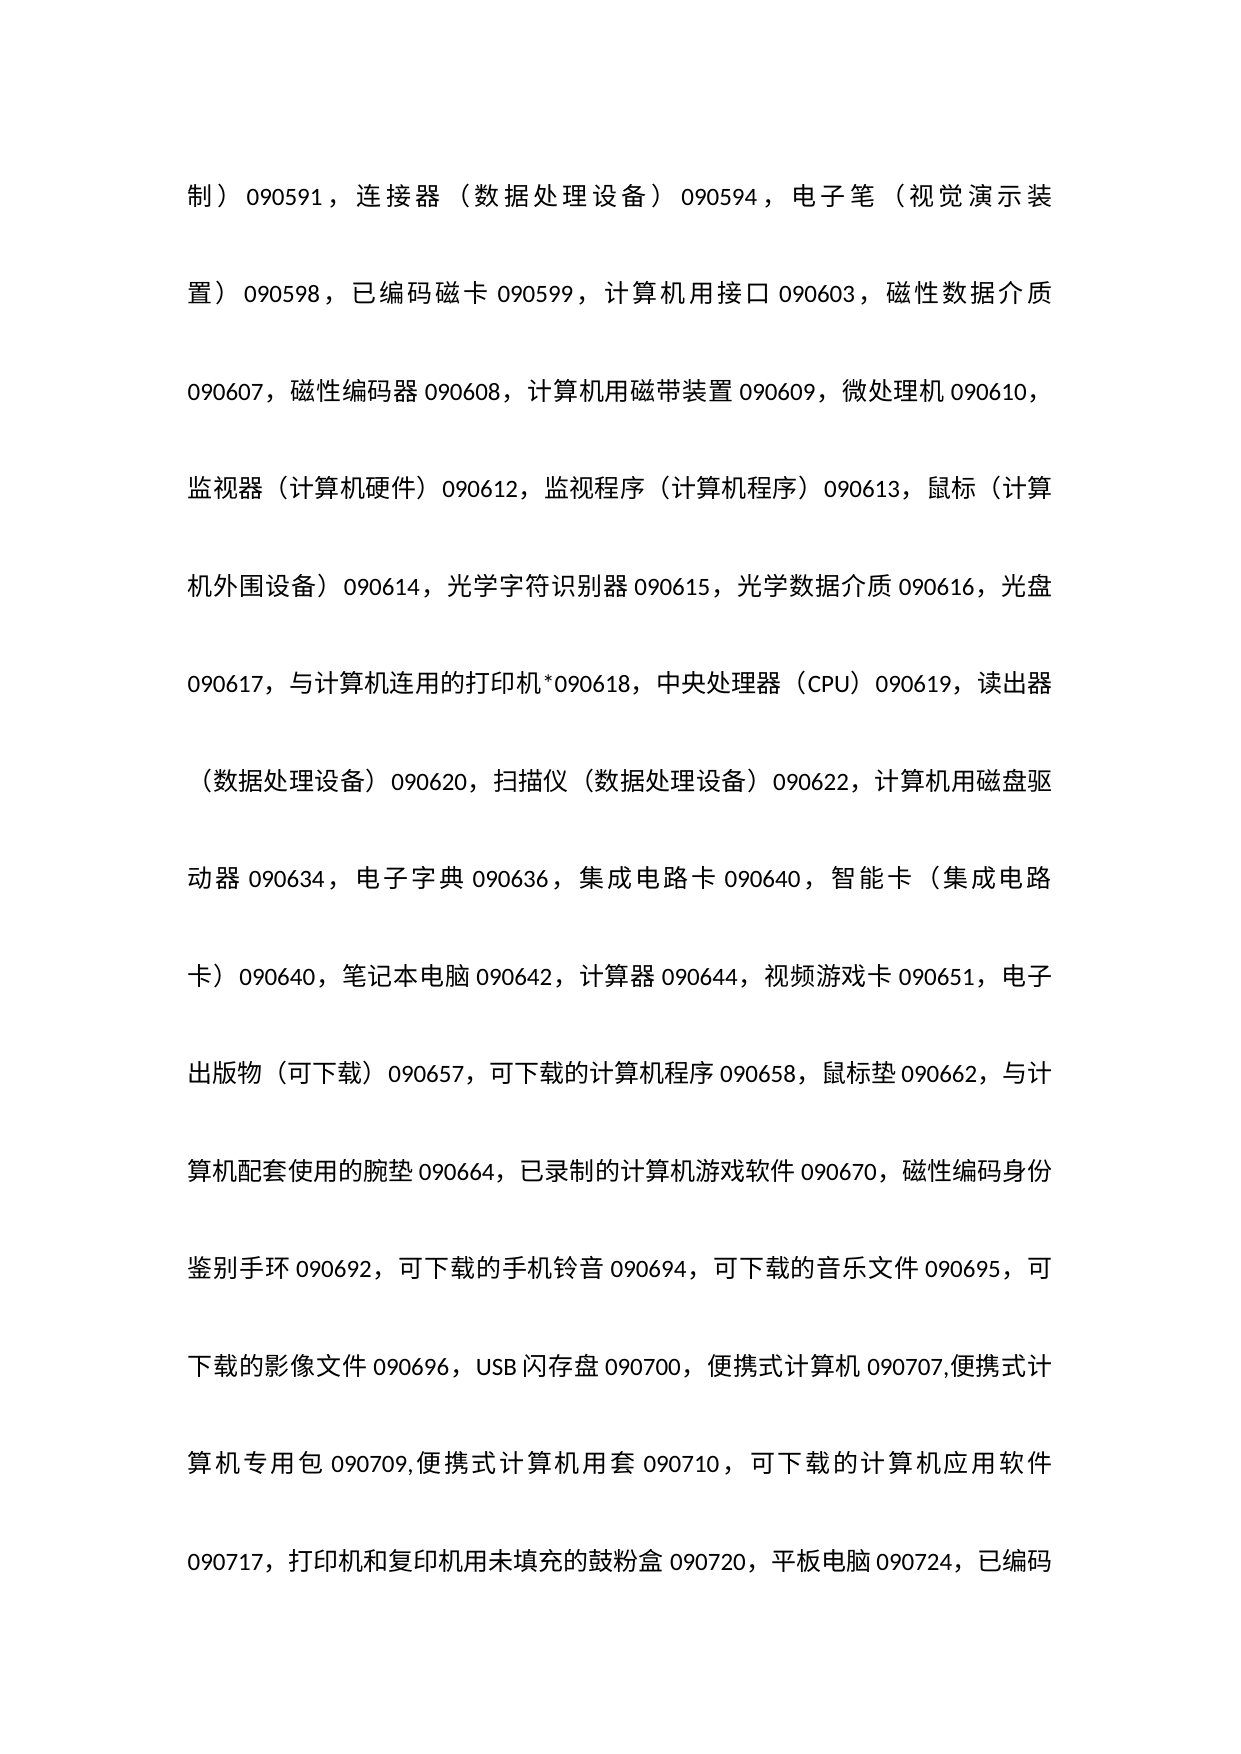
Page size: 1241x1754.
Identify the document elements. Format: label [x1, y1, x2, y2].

text [187, 162, 1053, 1592]
